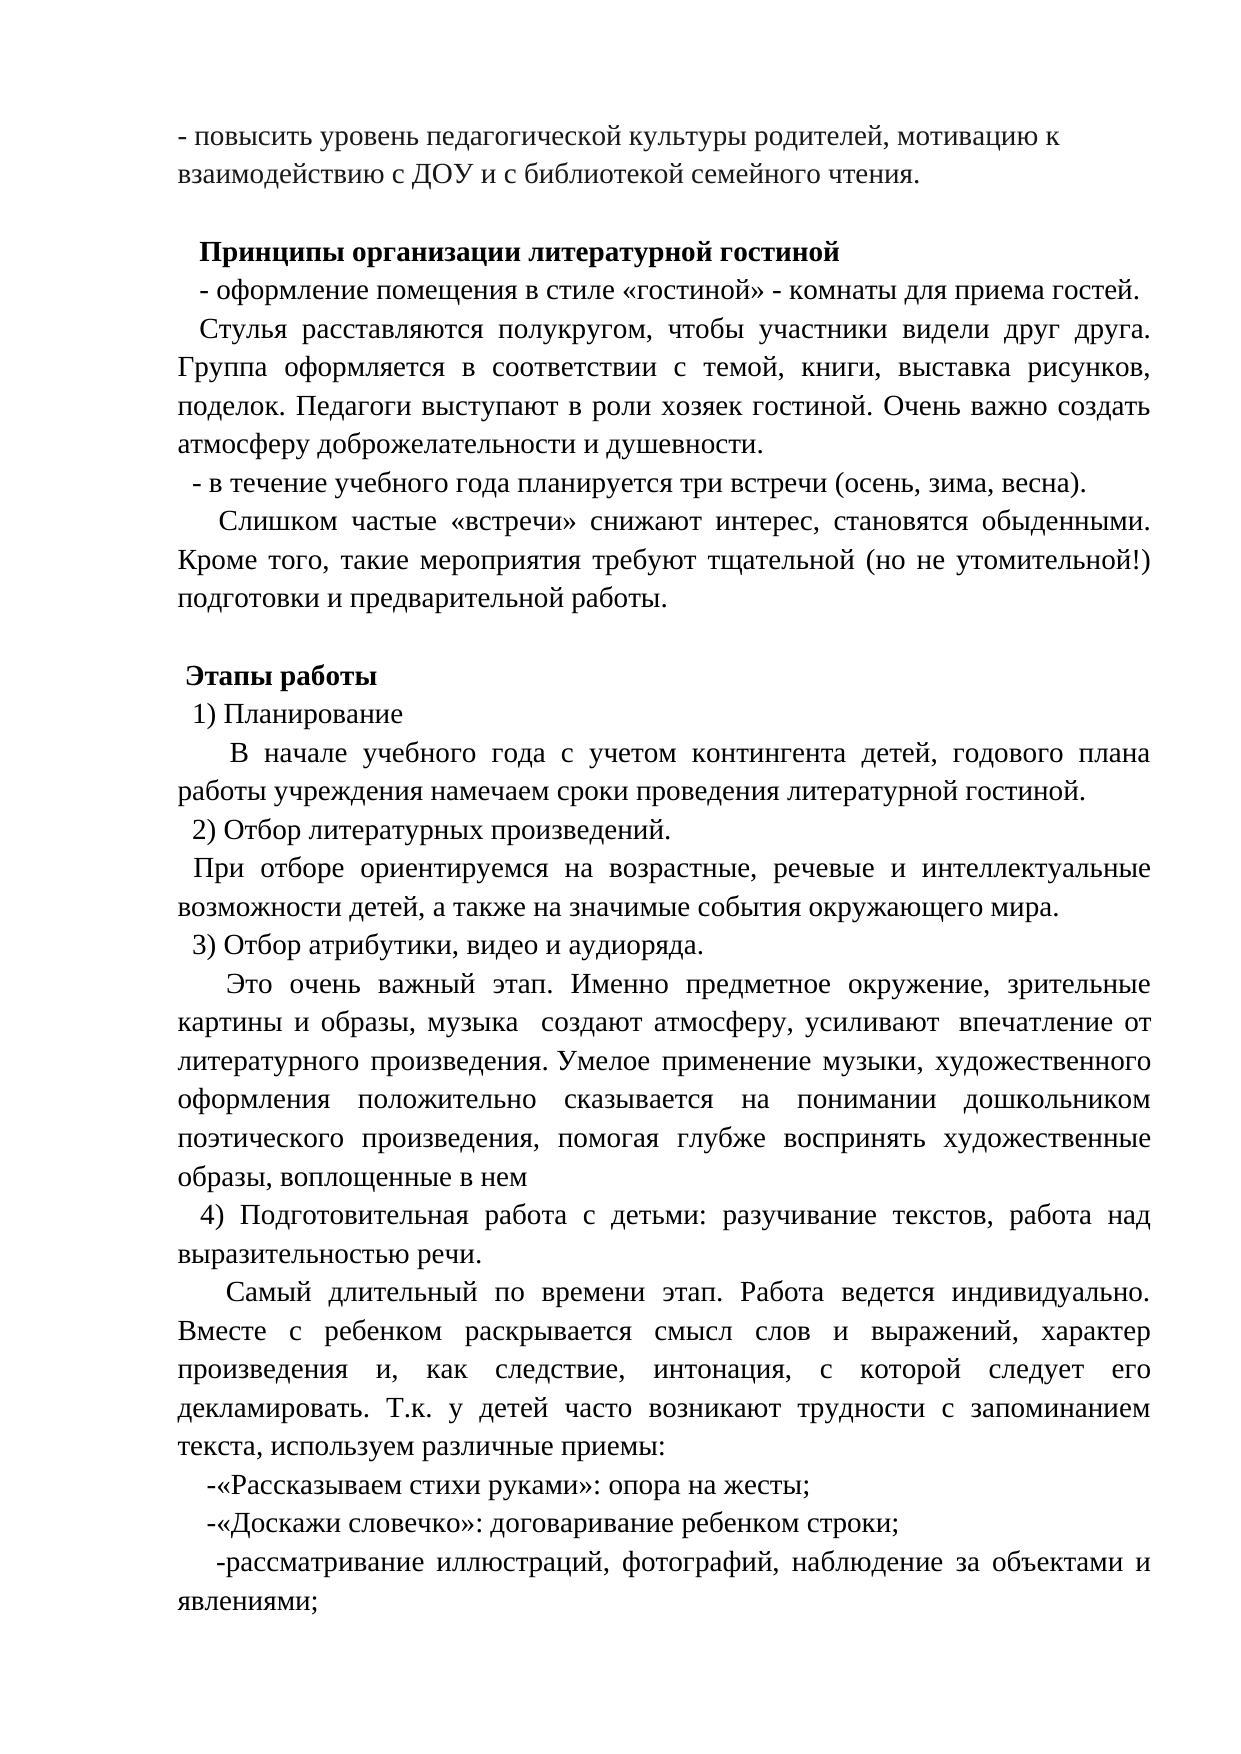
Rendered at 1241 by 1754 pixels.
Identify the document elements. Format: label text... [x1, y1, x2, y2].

text -рассматривание иллюстраций, фотографий, наблюдение за объектами и явлениями; [177, 1544, 1152, 1616]
text 4) Подготовительная работа с детьми: разучивание текстов, работа над выразительностью речи. [177, 1197, 1152, 1269]
text 1) Планирование [177, 696, 1152, 730]
text - повысить уровень педагогической культуры родителей, мотивацию к взаимодействию с ДОУ и с библиотекой семейного чтения. [177, 118, 1152, 190]
text Это очень важный этап. Именно предметное окружение, зрительные картины и образы, музыка создают атмосферу, усиливают впечатление от литературного произведения. Умелое применение музыки, художественного оформления положительно сказывается на понимании дошкольником поэтического произведения, помогая глубже воспринять художественные образы, воплощенные в нем [177, 966, 1152, 1192]
text -«Доскажи словечко»: договаривание ребенком строки; [177, 1506, 1152, 1539]
text - в течение учебного года планируется три встречи (осень, зима, весна). [177, 465, 1152, 498]
text Слишком частые «встречи» снижают интерес, становятся обыденными. Кроме того, такие мероприятия требуют тщательной (но не утомительной!) подготовки и предварительной работы. [177, 503, 1152, 614]
text В начале учебного года с учетом контингента детей, годового плана работы учреждения намечаем сроки проведения литературной гостиной. [177, 735, 1152, 807]
text Этапы работы [177, 658, 1152, 691]
text 3) Отбор атрибутики, видео и аудиоряда. [177, 927, 1152, 961]
text При отборе ориентируемся на возрастные, речевые и интеллектуальные возможности детей, а также на значимые события окружающего мира. [177, 850, 1152, 922]
text 2) Отбор литературных произведений. [177, 812, 1152, 845]
text -«Рассказываем стихи руками»: опора на жесты; [177, 1467, 1152, 1501]
text Стулья расставляются полукругом, чтобы участники видели друг друга. Группа оформляется в соответствии с темой, книги, выставка рисунков, поделок. Педагоги выступают в роли хозяек гостиной. Очень важно создать атмосферу доброжелательности и душевности. [177, 311, 1152, 460]
text - оформление помещения в стиле «гостиной» - комнаты для приема гостей. [177, 272, 1152, 306]
text Самый длительный по времени этап. Работа ведется индивидуально. Вместе с ребенком раскрывается смысл слов и выражений, характер произведения и, как следствие, интонация, с которой следует его декламировать. Т.к. у детей часто возникают трудности с запоминанием текста, используем различные приемы: [177, 1274, 1152, 1462]
text Принципы организации литературной гостиной [177, 234, 1152, 267]
